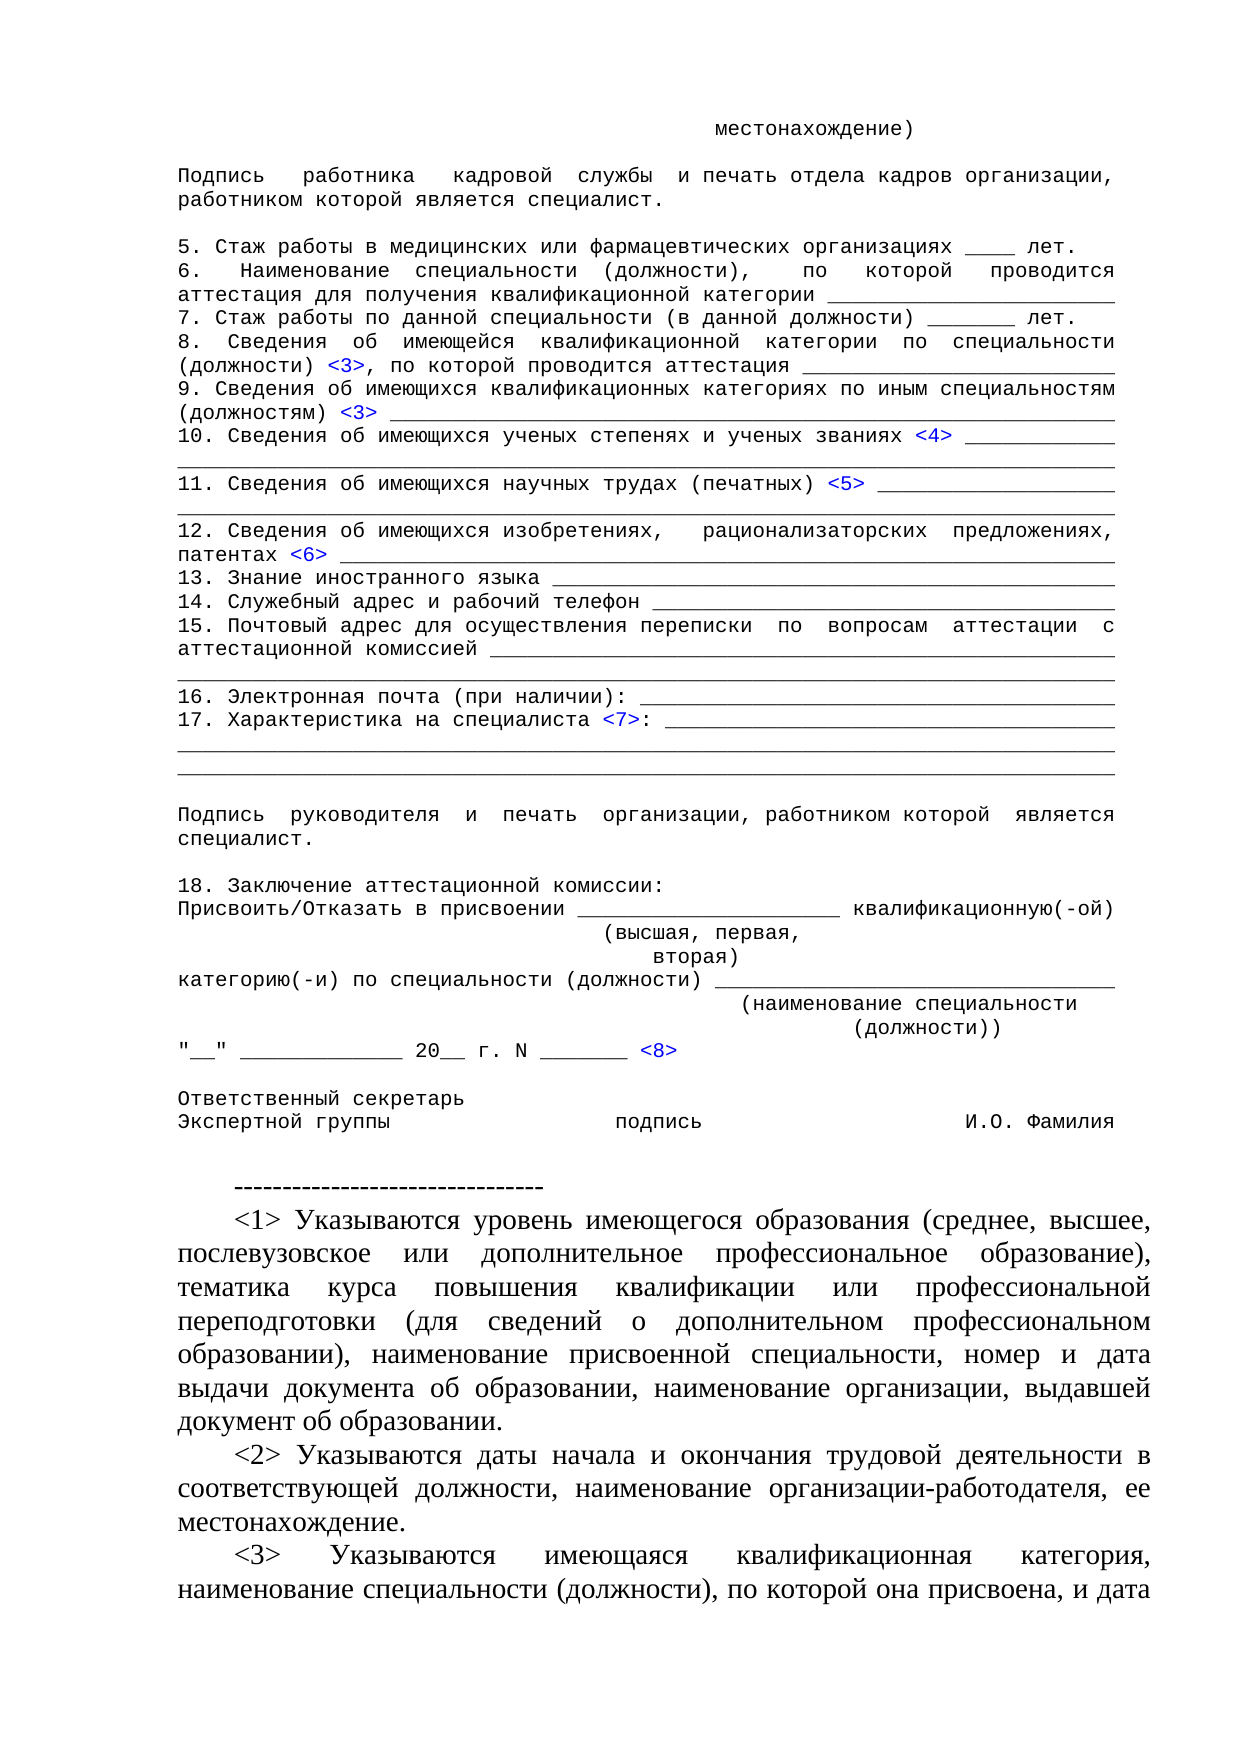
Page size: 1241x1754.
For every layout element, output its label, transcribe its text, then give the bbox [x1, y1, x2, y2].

text Ответственный секретарь [177, 1088, 1152, 1111]
text ___________________________________________________________________________ [177, 733, 1152, 757]
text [177, 1537, 1152, 1604]
text 13. Знание иностранного языка _____________________________________________ [177, 567, 1152, 591]
text специалист. [177, 827, 1152, 851]
text (наименование специальности [177, 993, 1152, 1017]
text 6. Наименование специальности (должности), по которой проводится [177, 260, 1152, 284]
text 14. Служебный адрес и рабочий телефон _____________________________________ [177, 591, 1152, 615]
text 12. Сведения об имеющихся изобретениях, рационализаторских предложениях, [177, 520, 1152, 544]
text Подпись работника кадровой службы и печать отдела кадров организации, [177, 165, 1152, 189]
text Подпись руководителя и печать организации, работником которой является [177, 804, 1152, 827]
text 16. Электронная почта (при наличии): ______________________________________ [177, 686, 1152, 709]
text 8. Сведения об имеющейся квалификационной категории по специальности [177, 331, 1152, 354]
text ___________________________________________________________________________ [177, 662, 1152, 686]
text 17. Характеристика на специалиста <7>: ____________________________________ [177, 709, 1152, 733]
text 18. Заключение аттестационной комиссии: [177, 875, 1152, 898]
text Присвоить/Отказать в присвоении _____________________ квалификационную(-ой) [177, 898, 1152, 922]
text вторая) [177, 946, 1152, 969]
text ___________________________________________________________________________ [177, 449, 1152, 473]
text 11. Сведения об имеющихся научных трудах (печатных) <5> ___________________ [177, 473, 1152, 496]
text ___________________________________________________________________________ [177, 757, 1152, 780]
text 10. Сведения об имеющихся ученых степенях и ученых званиях <4> ____________ [177, 426, 1152, 449]
text (должности)) [177, 1017, 1152, 1040]
text Экспертной группы подпись И.О. Фамилия [177, 1111, 1152, 1135]
text 9. Сведения об имеющихся квалификационных категориях по иным специальностям [177, 378, 1152, 402]
text (высшая, первая, [177, 922, 1152, 946]
text патентах <6> ______________________________________________________________ [177, 544, 1152, 567]
text (должности) <3>, по которой проводится аттестация _________________________ [177, 354, 1152, 378]
text 7. Стаж работы по данной специальности (в данной должности) _______ лет. [177, 307, 1152, 331]
text аттестационной комиссией __________________________________________________ [177, 638, 1152, 662]
text (должностям) <3> __________________________________________________________ [177, 402, 1152, 426]
text -------------------------------- [177, 1168, 1152, 1202]
text 5. Стаж работы в медицинских или фармацевтических организациях ____ лет. [177, 236, 1152, 260]
text аттестация для получения квалификационной категории _______________________ [177, 284, 1152, 307]
text ___________________________________________________________________________ [177, 496, 1152, 520]
text работником которой является специалист. [177, 189, 1152, 213]
text "__" _____________ 20__ г. N _______ <8> [177, 1040, 1152, 1064]
text категорию(-и) по специальности (должности) ________________________________ [177, 969, 1152, 993]
text <2> Указываются даты начала и окончания трудовой деятельности в соответствующей должности, наименование организации-работодателя, ее местонахождение. [177, 1437, 1152, 1537]
text 15. Почтовый адрес для осуществления переписки по вопросам аттестации с [177, 615, 1152, 638]
text местонахождение) [177, 118, 1152, 142]
text <1> Указываются уровень имеющегося образования (среднее, высшее, послевузовское или дополнительное профессиональное образование), тематика курса повышения квалификации или профессиональной переподготовки (для сведений о дополнительном профессиональном образовании), наименование присвоенной специальности, номер и дата выдачи документа об образовании, наименование организации, выдавшей документ об образовании. [177, 1202, 1152, 1437]
